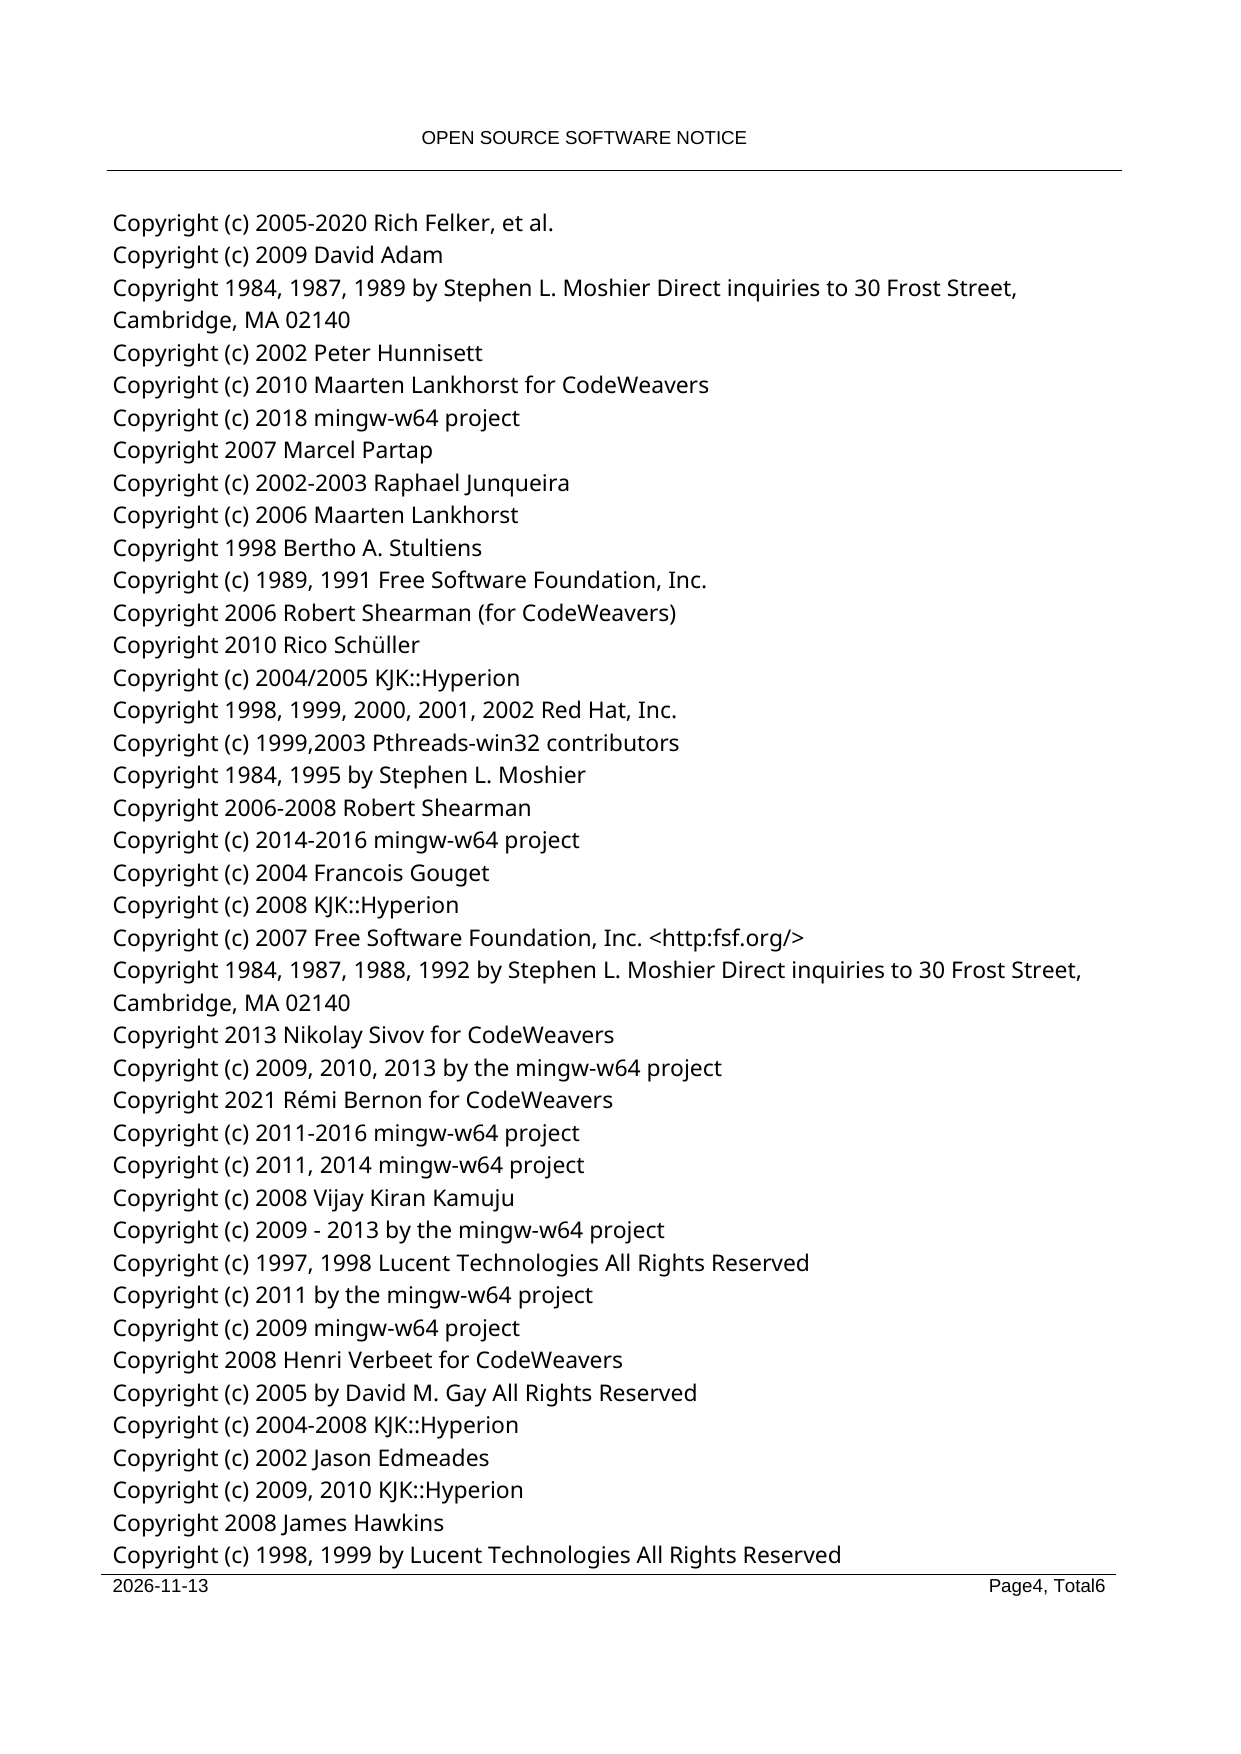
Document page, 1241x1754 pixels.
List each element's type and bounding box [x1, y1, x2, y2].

text [112, 206, 1128, 1571]
